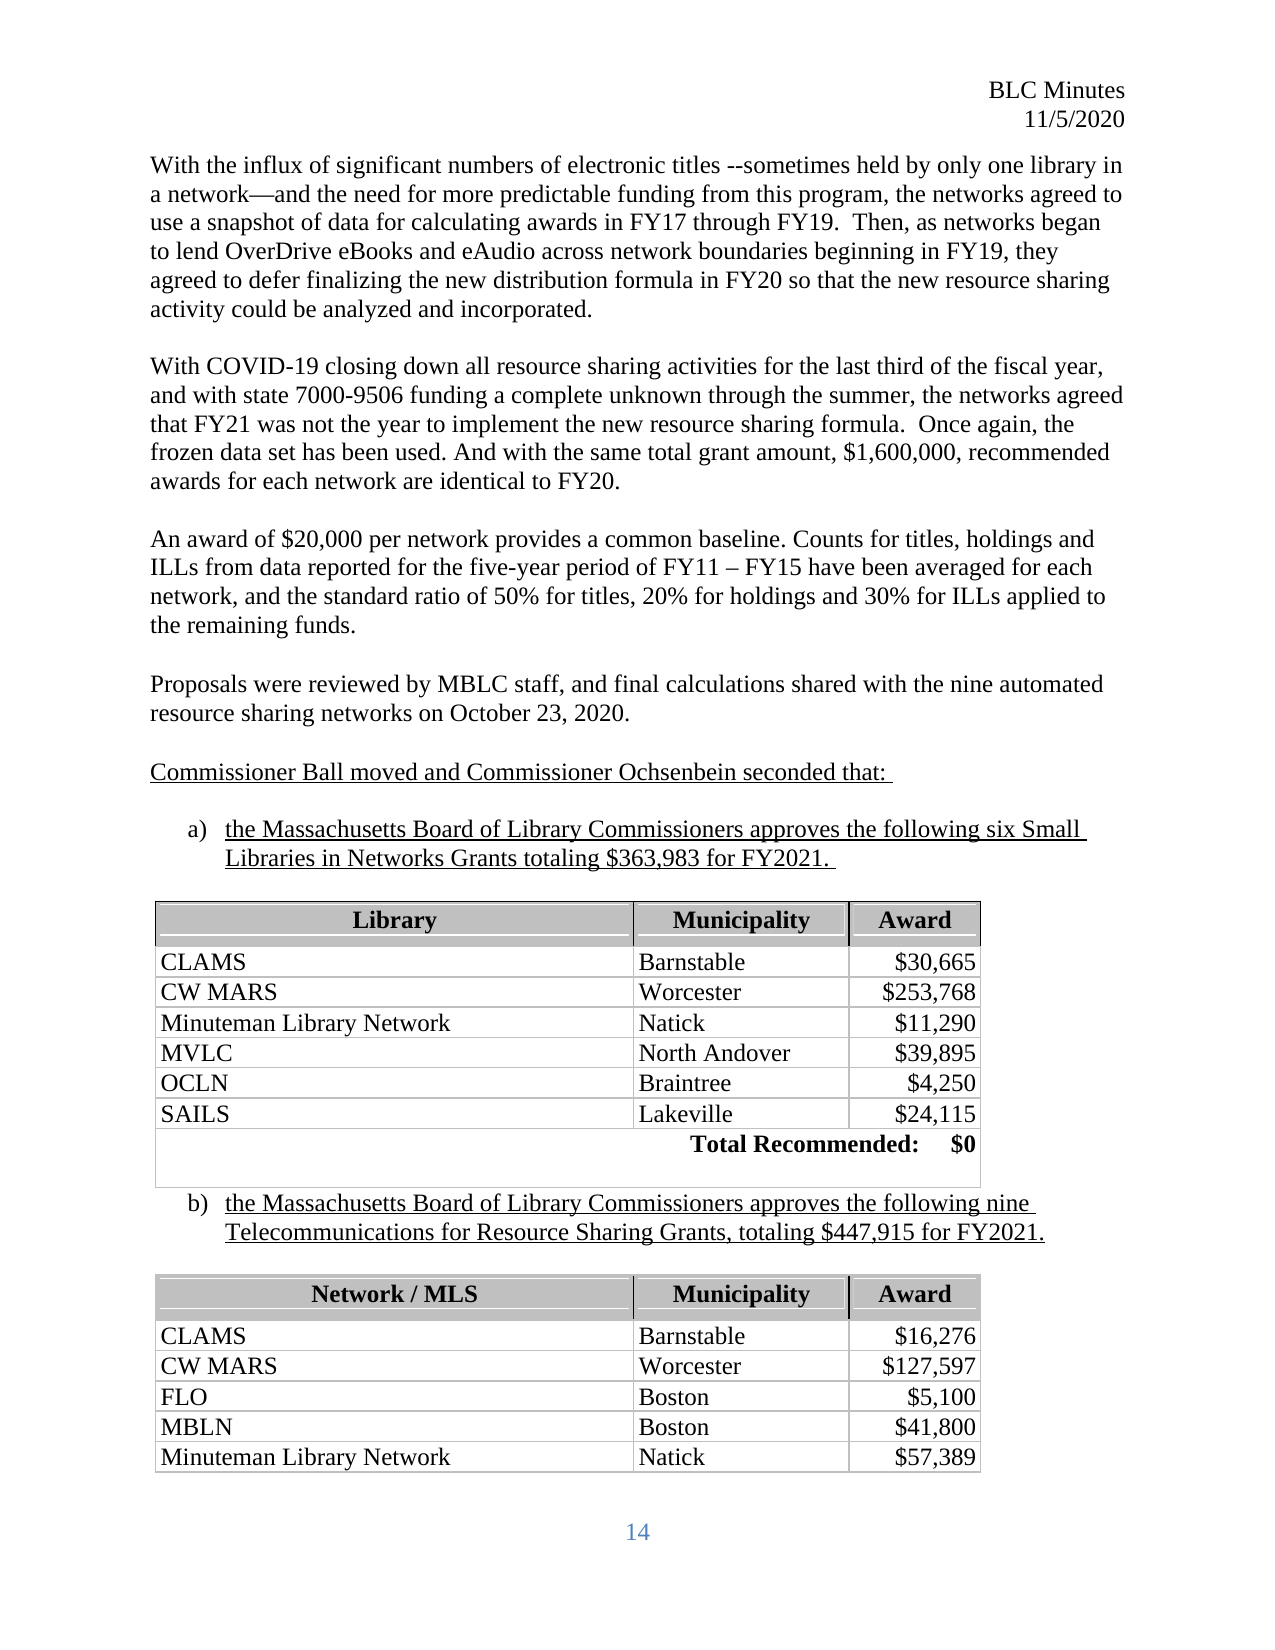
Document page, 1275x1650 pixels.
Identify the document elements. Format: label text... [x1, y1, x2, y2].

text Proposals were reviewed by MBLC staff, and final calculations shared with the nine automated resource sharing networks on October 23, 2020. [150, 669, 1125, 727]
table_cell Barnstable [634, 947, 848, 976]
table_cell $5,100 [850, 1382, 980, 1410]
table_cell CLAMS [156, 947, 633, 976]
table_cell $127,597 [850, 1351, 980, 1380]
table_cell CW MARS [156, 978, 633, 1006]
table_cell $41,800 [850, 1412, 980, 1441]
table_cell Minuteman Library Network [156, 1008, 633, 1037]
table_cell $253,768 [850, 978, 980, 1006]
table_cell MBLN [156, 1412, 633, 1441]
list the Massachusetts Board of Library Commissioners approves the following nine Telecommunications for Resource Sharing Grants, totaling $447,915 for FY2021. [187, 1188, 1125, 1246]
table_cell OCLN [156, 1068, 633, 1097]
table_cell Natick [634, 1008, 848, 1037]
table_cell Natick [634, 1442, 848, 1471]
table_cell MVLC [156, 1038, 633, 1067]
table_header Network / MLS [156, 1276, 633, 1319]
table_cell Worcester [634, 978, 848, 1006]
table_cell $30,665 [850, 947, 980, 976]
table_header Award [850, 902, 980, 946]
text An award of $20,000 per network provides a common baseline. Counts for titles, holdings and ILLs from data reported for the five-year period of FY11 – FY15 have been averaged for each network, and the standard ratio of 50% for titles, 20% for holdings and 30% for ILLs applied to the remaining funds. [150, 524, 1125, 639]
table_cell Barnstable [634, 1321, 848, 1350]
table_cell North Andover [634, 1038, 848, 1067]
table_cell Lakeville [634, 1099, 848, 1127]
text With COVID-19 closing down all resource sharing activities for the last third of the fiscal year, and with state 7000-9506 funding a complete unknown through the summer, the networks agreed that FY21 was not the year to implement the new resource sharing formula. Once again, the frozen data set has been used. And with the same total grant amount, $1,600,000, recommended awards for each network are identical to FY20. [150, 351, 1125, 495]
table_cell Braintree [634, 1068, 848, 1097]
table_cell $4,250 [850, 1068, 980, 1097]
table_cell $24,115 [850, 1099, 980, 1127]
table_cell $11,290 [850, 1008, 980, 1037]
table_cell $39,895 [850, 1038, 980, 1067]
table_header Municipality [634, 902, 848, 946]
list the Massachusetts Board of Library Commissioners approves the following six Small Libraries in Networks Grants totaling $363,983 for FY2021. [187, 814, 1125, 872]
table_cell Boston [634, 1382, 848, 1410]
table_cell Total Recommended: $363,983 [156, 1129, 980, 1187]
text With the influx of significant numbers of electronic titles --sometimes held by only one library in a network—and the need for more predictable funding from this program, the networks agreed to use a snapshot of data for calculating awards in FY17 through FY19. Then, as networks began to lend OverDrive eBooks and eAudio across network boundaries beginning in FY19, they agreed to defer finalizing the new distribution formula in FY20 so that the new resource sharing activity could be analyzed and incorporated. [150, 150, 1125, 322]
table_cell CLAMS [156, 1321, 633, 1350]
table_cell Minuteman Library Network [156, 1442, 633, 1471]
table_header Award [850, 1276, 980, 1319]
text Commissioner Ball moved and Commissioner Ochsenbein seconded that: [150, 757, 1125, 786]
table_cell Boston [634, 1412, 848, 1441]
table_cell CW MARS [156, 1351, 633, 1380]
table_cell $16,276 [850, 1321, 980, 1350]
table_header Library [156, 902, 633, 946]
table_cell $57,389 [850, 1442, 980, 1471]
table_header Municipality [634, 1276, 848, 1319]
table_cell SAILS [156, 1099, 633, 1127]
table_cell Worcester [634, 1351, 848, 1380]
table_cell FLO [156, 1382, 633, 1410]
